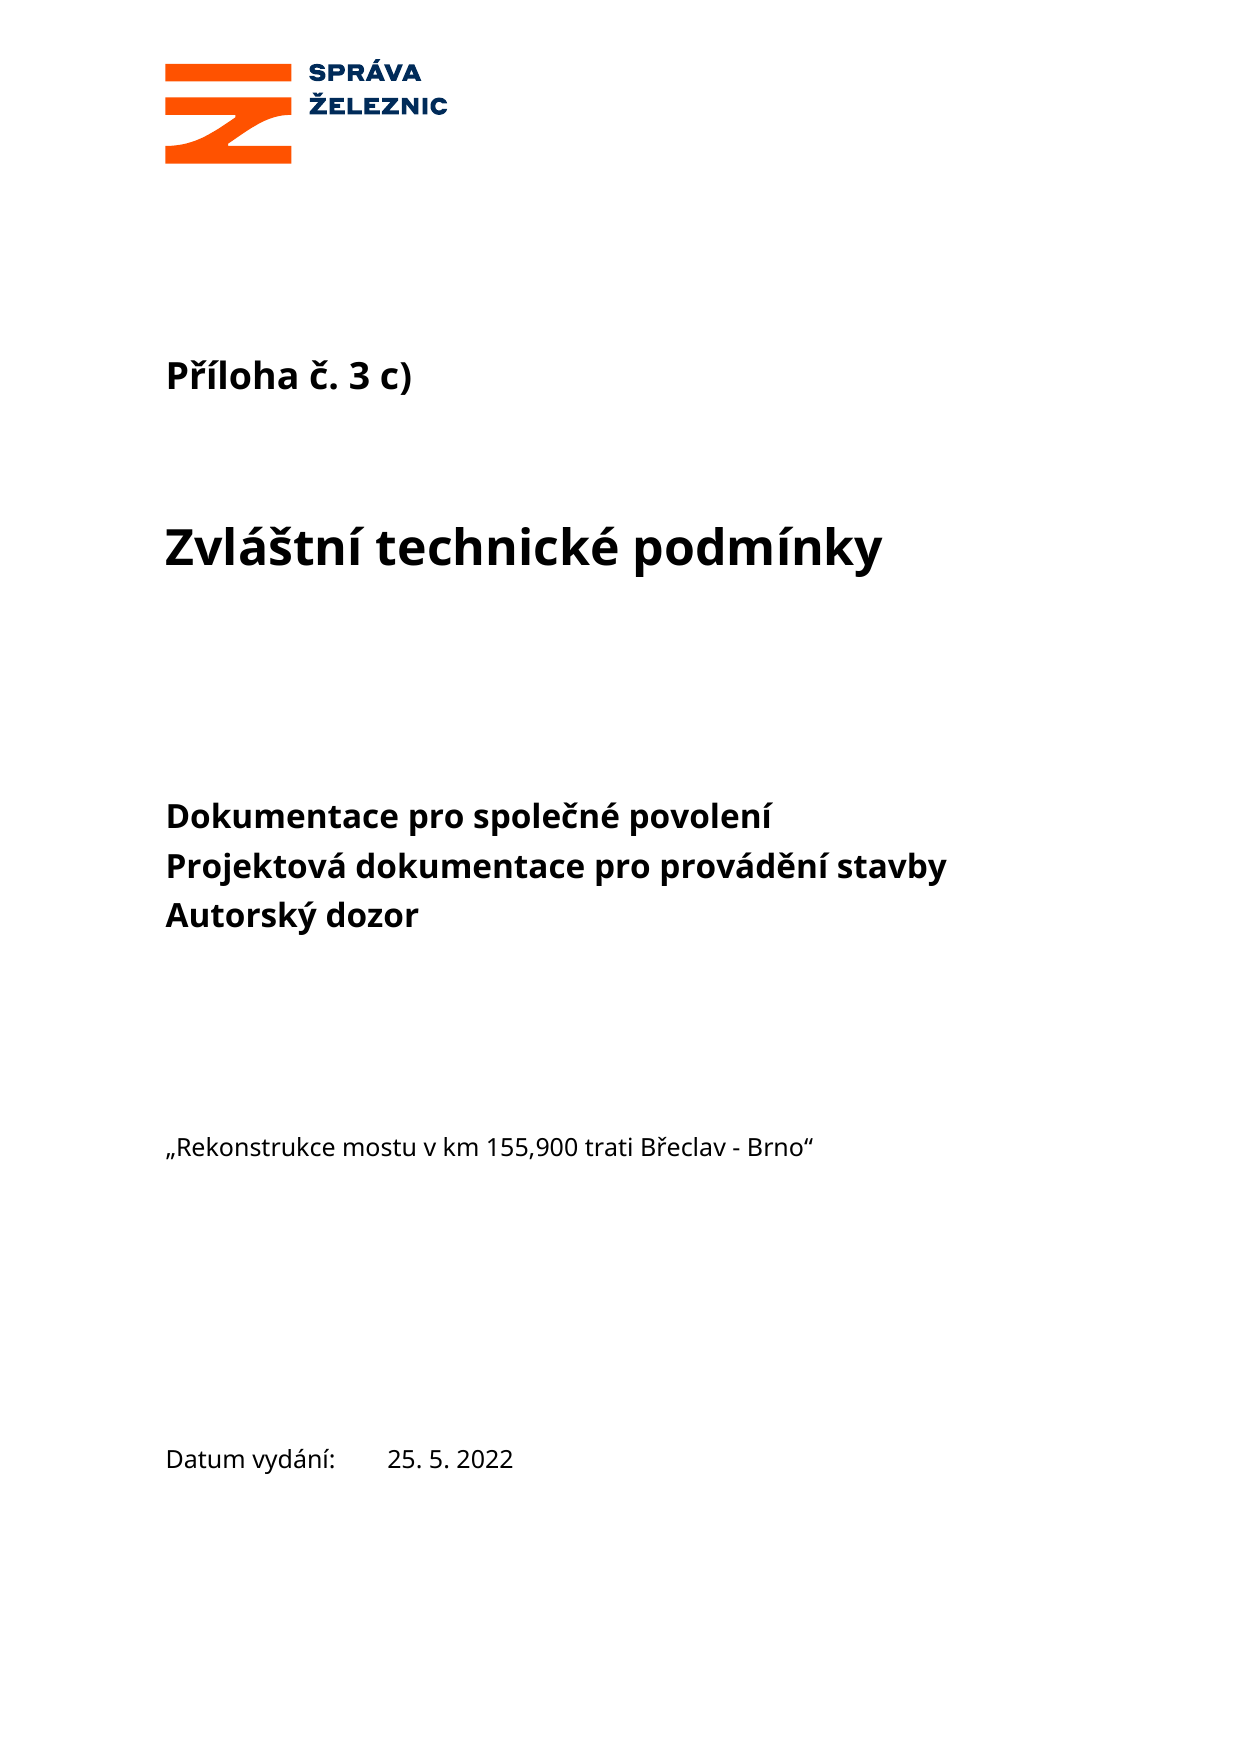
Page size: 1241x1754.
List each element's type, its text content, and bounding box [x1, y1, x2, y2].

text Zvláštní technické podmínky [165, 512, 1075, 580]
text Dokumentace pro společné povolení Projektová dokumentace pro provádění stavby Autorský dozor [165, 693, 1075, 938]
text Příloha č. 3 c) [165, 349, 1075, 400]
text Datum vydání: 25. 5. 2022 [165, 1441, 1075, 1476]
